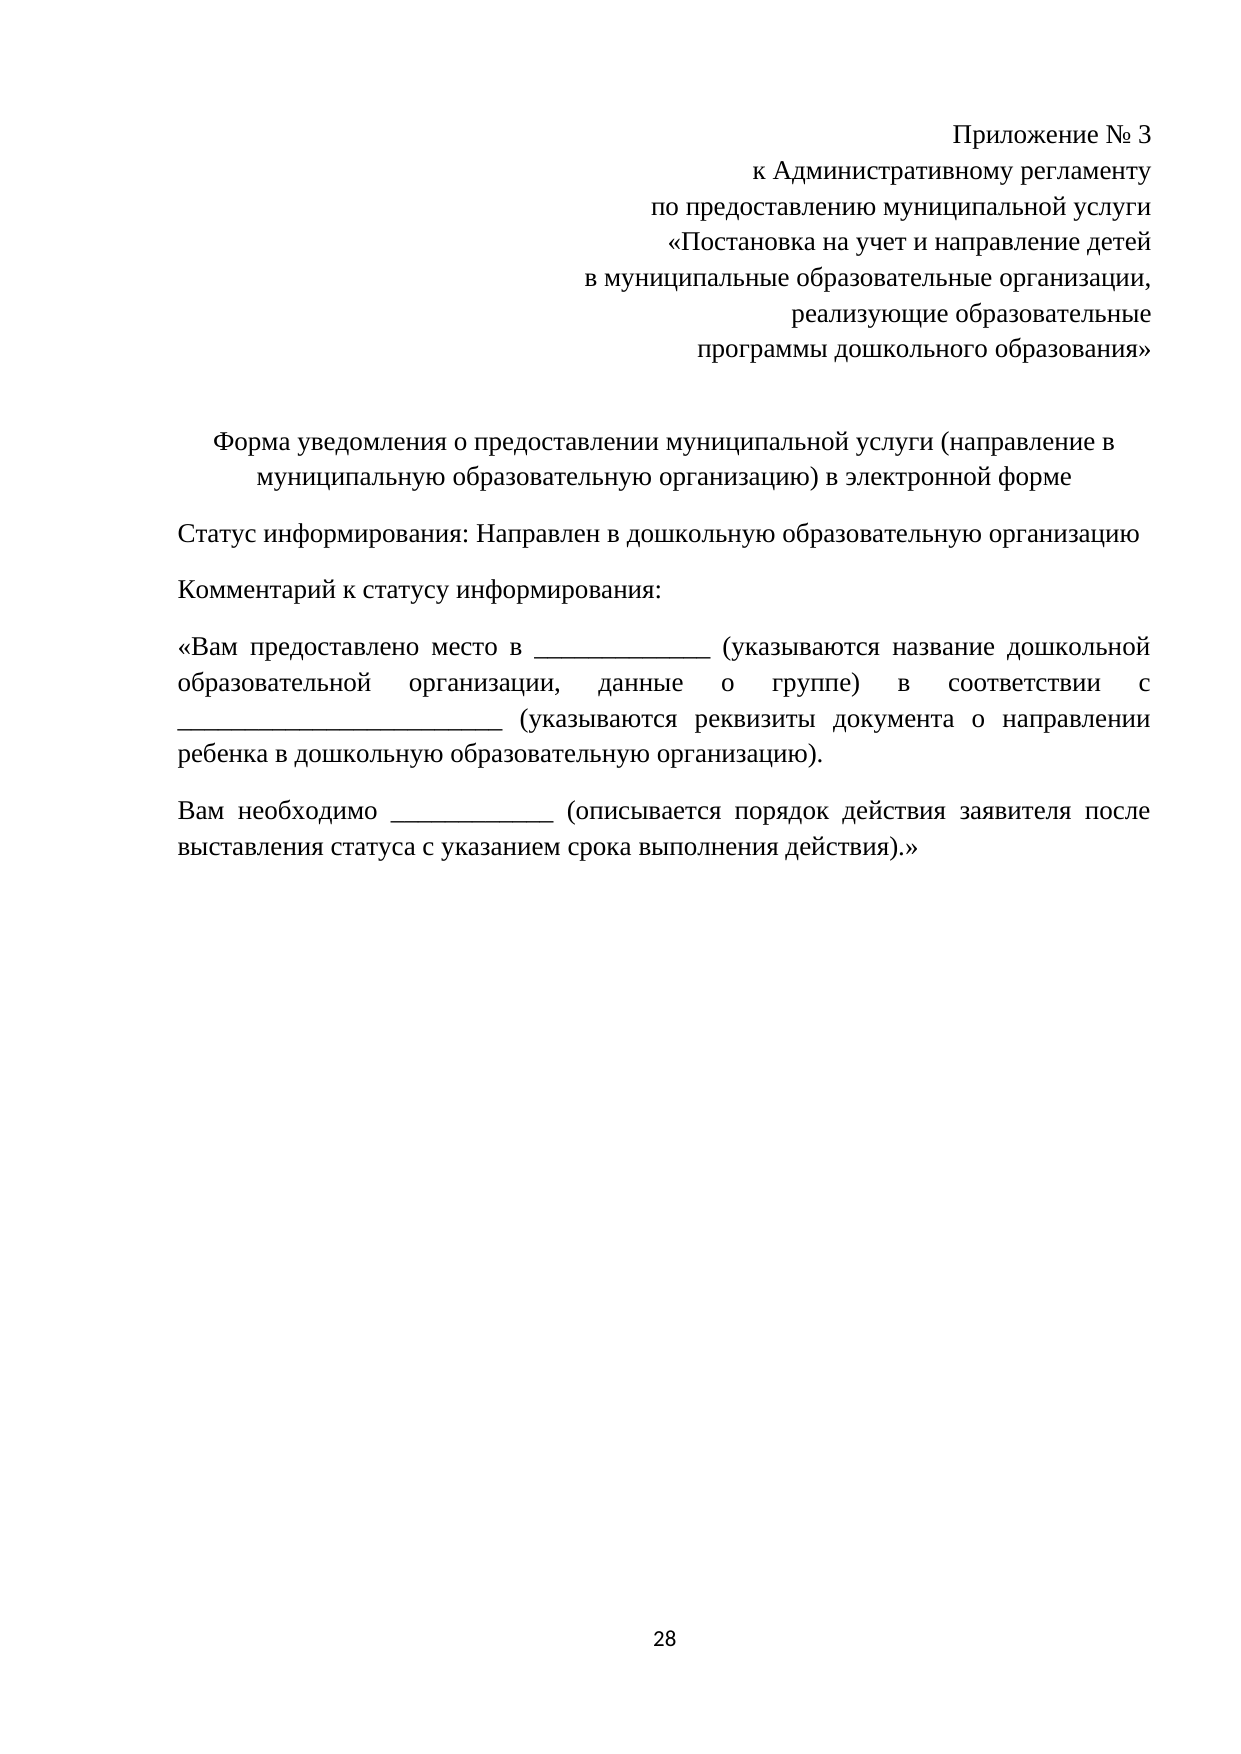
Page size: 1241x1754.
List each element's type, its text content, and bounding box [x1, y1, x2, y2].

text в муниципальные образовательные организации, [177, 261, 1152, 292]
text программы дошкольного образования» [177, 332, 1152, 364]
text Приложение № 3 [177, 118, 1152, 149]
text Комментарий к статусу информирования: [177, 574, 1152, 605]
text по предоставлению муниципальной услуги [177, 189, 1152, 221]
text Форма уведомления о предоставлении муниципальной услуги (направление в муниципальную образовательную организацию) в электронной форме [177, 425, 1152, 492]
text «Вам предоставлено место в _____________ (указываются название дошкольной образовательной организации, данные о группе) в соответствии с ________________________ (указываются реквизиты документа о направлении ребенка в дошкольную образовательную организацию). [177, 630, 1152, 768]
text Вам необходимо ____________ (описывается порядок действия заявителя после выставления статуса с указанием срока выполнения действия).» [177, 794, 1152, 861]
text «Постановка на учет и направление детей [177, 225, 1152, 256]
text Статус информирования: Направлен в дошкольную образовательную организацию [177, 517, 1152, 548]
text реализующие образовательные [177, 297, 1152, 328]
text к Административному регламенту [177, 154, 1152, 185]
